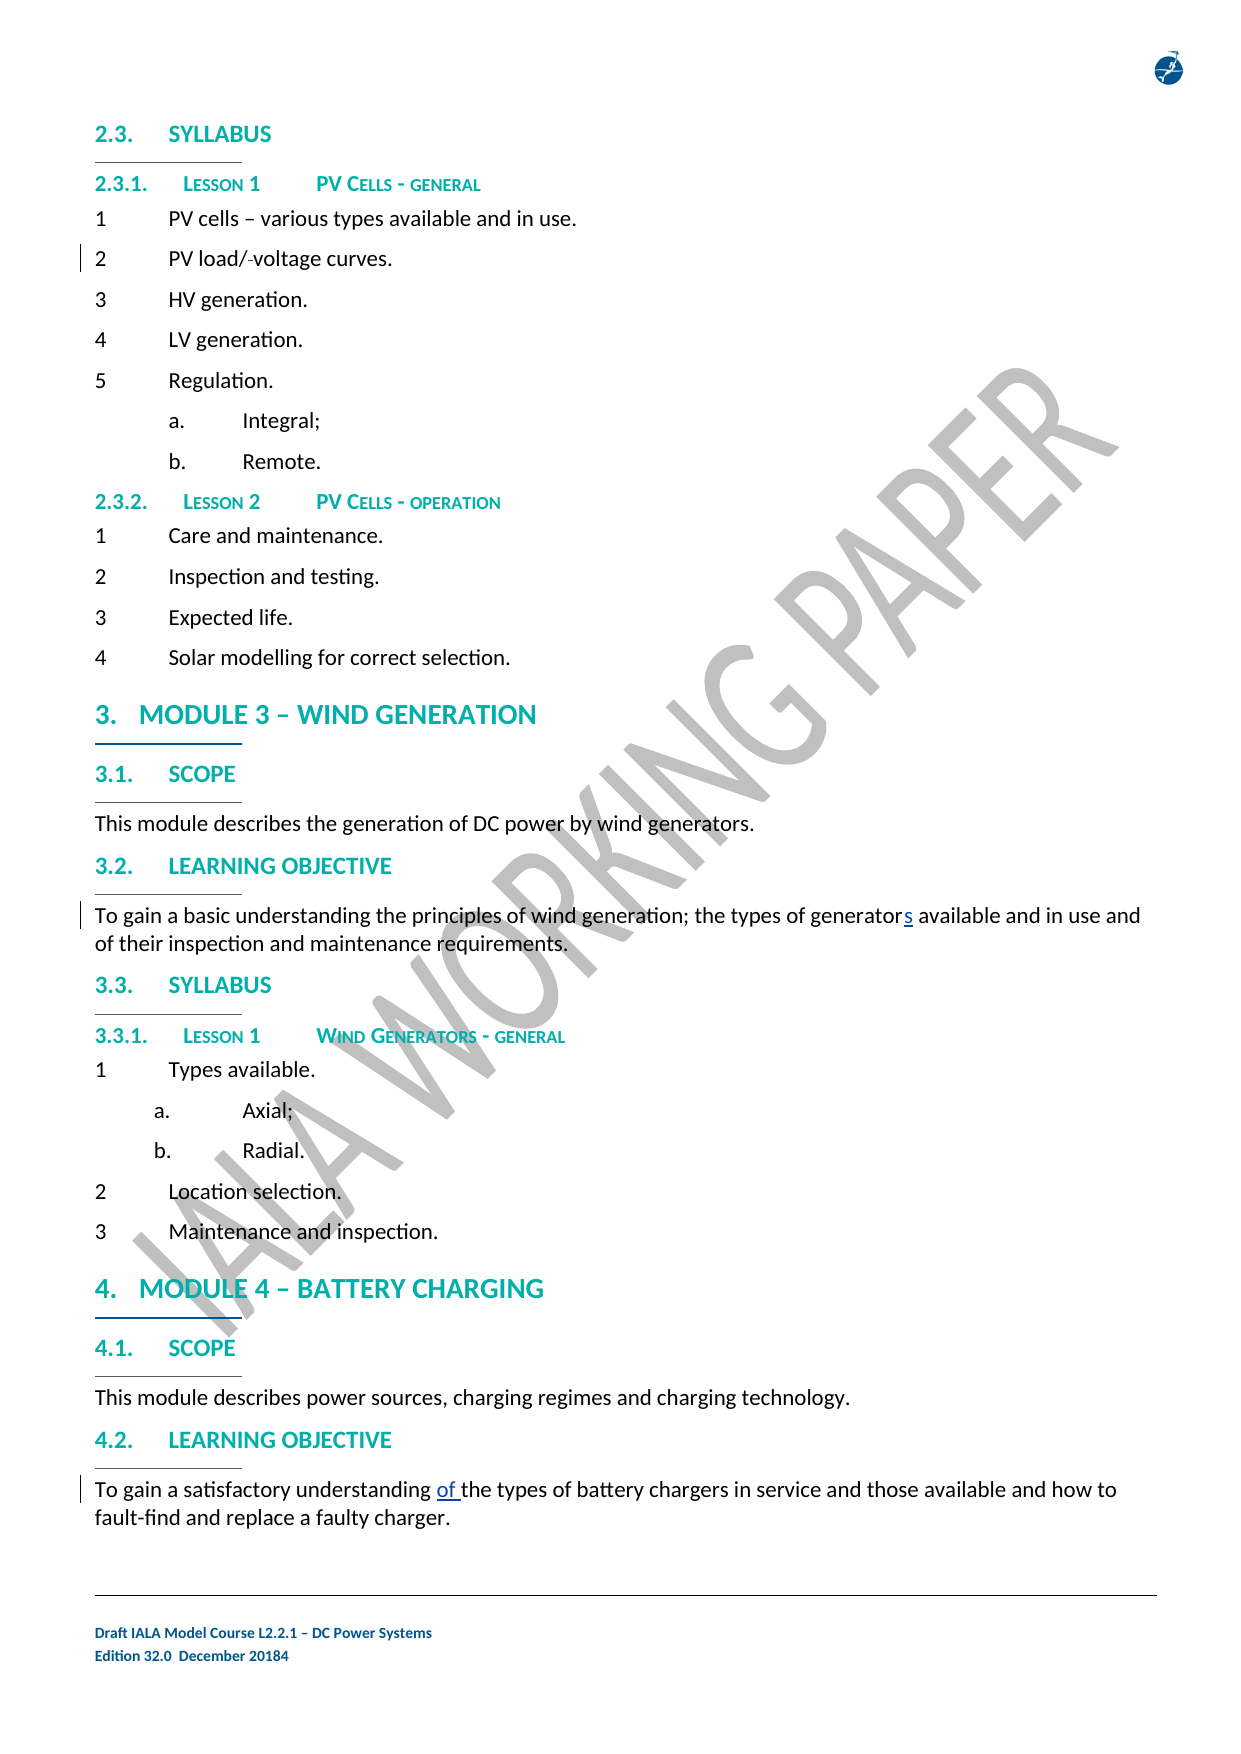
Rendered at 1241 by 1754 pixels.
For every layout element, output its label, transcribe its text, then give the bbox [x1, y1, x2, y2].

subtitle Syllabus [94, 118, 1157, 149]
list 2 Inspection and testing. [94, 562, 1157, 590]
subtitle Lesson 1 Wind Generators - general [94, 1021, 1157, 1049]
list 2 Location selection. [94, 1177, 1157, 1205]
subtitle Lesson 1 PV Cells - general [94, 169, 1157, 197]
list 3 HV generation. [94, 285, 1157, 313]
list b. Remote. [168, 447, 1157, 475]
subtitle Syllabus [94, 970, 1157, 1000]
list 1 Types available. [94, 1055, 1157, 1083]
list 2 PV load/voltage curves. [94, 244, 1157, 272]
list 4 Solar modelling for correct selection. [94, 643, 1157, 671]
subtitle Learning Objective [94, 1424, 1157, 1454]
list 3 Expected life. [94, 603, 1157, 631]
list 3 Maintenance and inspection. [94, 1217, 1157, 1245]
list b. Radial. [153, 1136, 1157, 1164]
text This module describes power sources, charging regimes and charging technology. [94, 1383, 1157, 1411]
subtitle Scope [94, 758, 1157, 788]
list a. Integral; [168, 406, 1157, 434]
text This module describes the generation of DC power by wind generators. [94, 809, 1157, 837]
list 1 PV cells – various types available and in use. [94, 204, 1157, 232]
text To gain a basic understanding the principles of wind generation; the types of generator available and in use and of their inspection and maintenance requirements. [94, 901, 1157, 957]
subtitle Learning Objective [94, 850, 1157, 880]
list 5 Regulation. [94, 366, 1157, 394]
subtitle Scope [94, 1332, 1157, 1363]
list a. Axial; [153, 1096, 1157, 1124]
subtitle Module 4 – Battery Charging [94, 1270, 1157, 1306]
subtitle Lesson 2 PV Cells - operation [94, 487, 1157, 515]
list 1 Care and maintenance. [94, 522, 1157, 550]
text To gain a satisfactory understanding the types of battery chargers in service and those available and how to fault-find and replace a faulty charger. [94, 1475, 1157, 1531]
list 4 LV generation. [94, 325, 1157, 353]
subtitle Module 3 – Wind Generation [94, 696, 1157, 732]
picture [1123, 1, 1241, 120]
